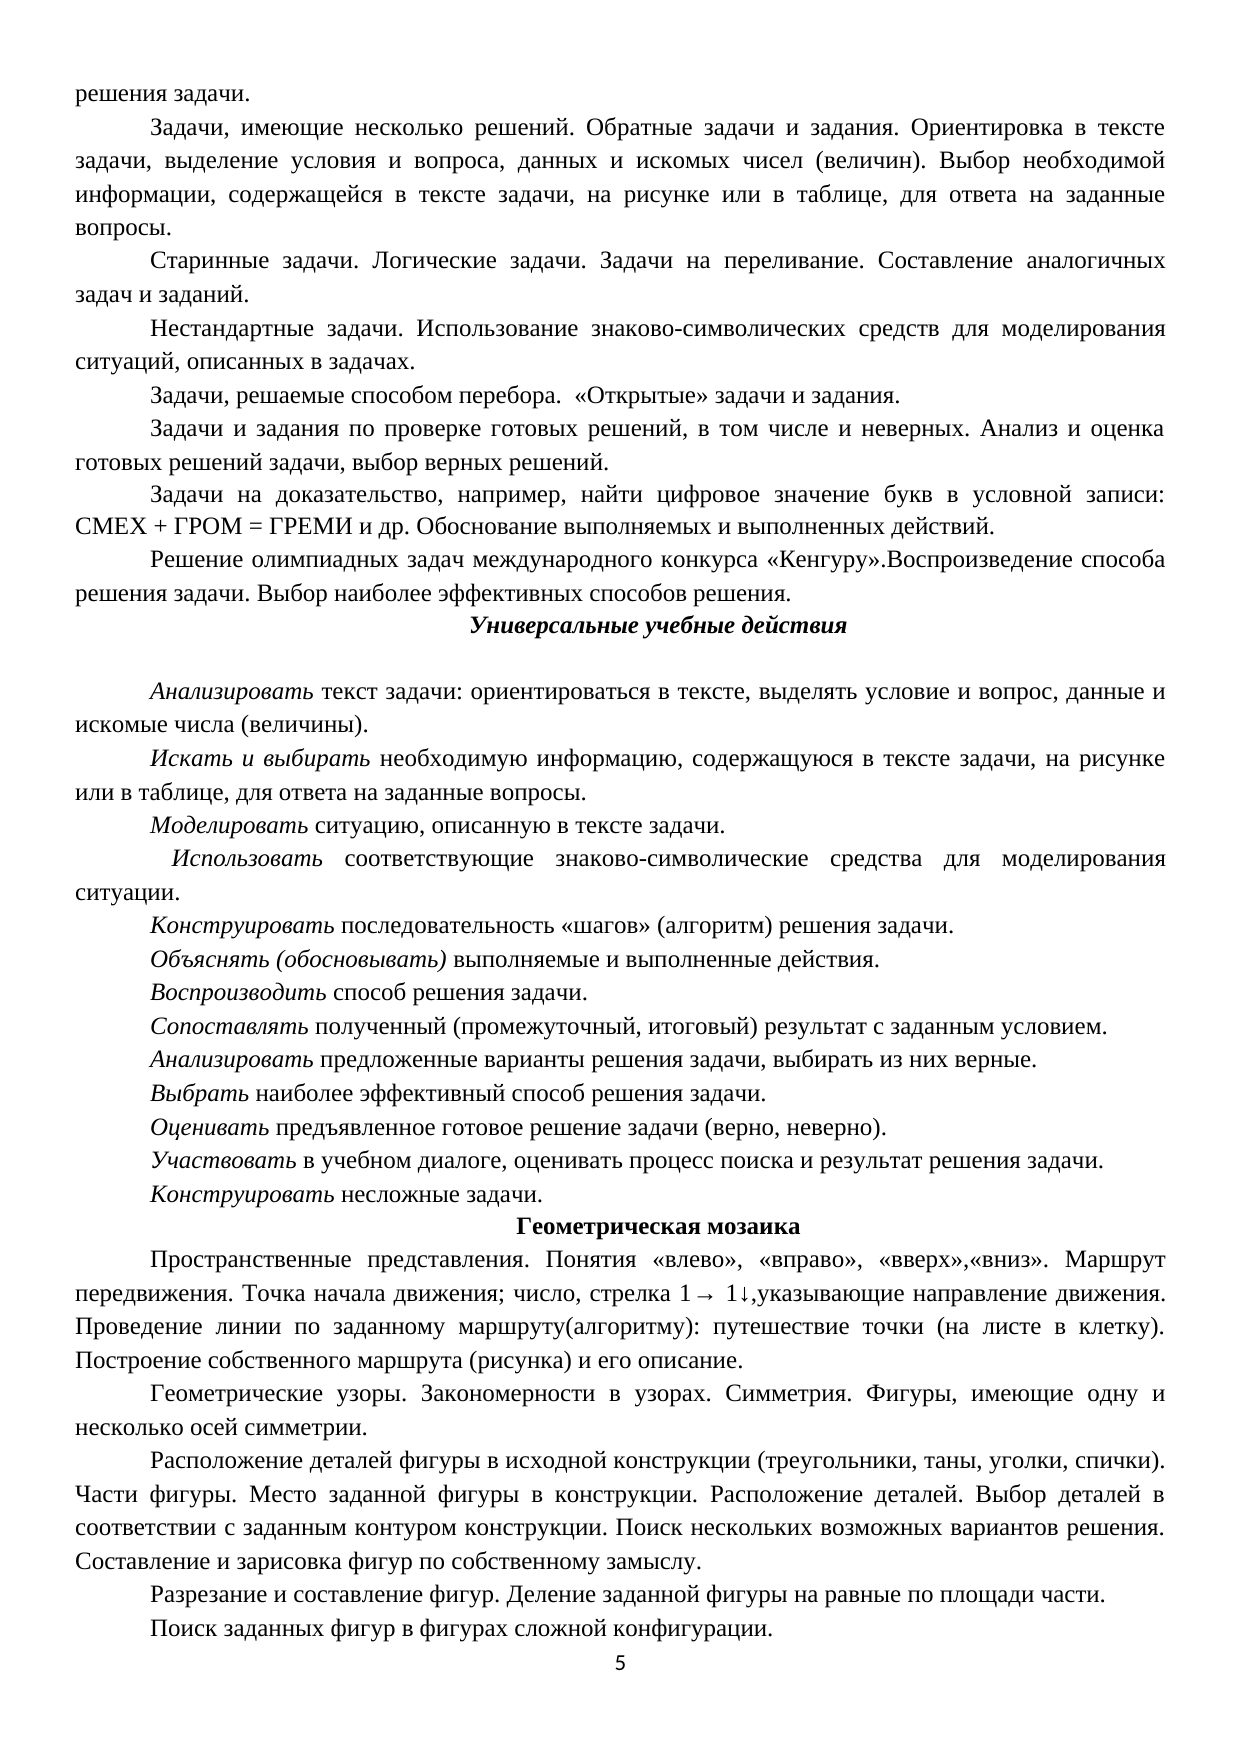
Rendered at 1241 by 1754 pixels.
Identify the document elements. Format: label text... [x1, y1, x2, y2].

text Конструировать несложные задачи. [75, 1175, 1166, 1209]
text Объяснять (обосновывать) выполняемые и выполненные действия. [75, 940, 1166, 974]
text Геометрическая мозаика [75, 1209, 1166, 1241]
text Универсальные учебные действия [75, 608, 1166, 640]
text Пространственные представления. Понятия «влево», «вправо», «вверх»,«вниз». Маршрут передвижения. Точка начала движения; число, стрелка 1→ 1↓,указывающие направление движения. Проведение линии по заданному маршруту(алгоритму): путешествие точки (на листе в клетку). Построение собственного маршрута (рисунка) и его описание. [75, 1241, 1166, 1375]
text Искать и выбирать необходимую информацию, содержащуюся в тексте задачи, на рисунке или в таблице, для ответа на заданные вопросы. [75, 739, 1166, 807]
text Поиск заданных фигур в фигурах сложной конфигурации. [75, 1609, 1166, 1643]
text Воспроизводить способ решения задачи. [75, 974, 1166, 1007]
text Расположение деталей фигуры в исходной конструкции (треугольники, таны, уголки, спички). Части фигуры. Место заданной фигуры в конструкции. Расположение деталей. Выбор деталей в соответствии с заданным контуром конструкции. Поиск нескольких возможных вариантов решения. Составление и зарисовка фигур по собственному замыслу. [75, 1442, 1166, 1576]
text Решение олимпиадных задач международного конкурса «Кенгуру».Воспроизведение способа решения задачи. Выбор наиболее эффективных способов решения. [75, 541, 1166, 608]
text Сопоставлять полученный (промежуточный, итоговый) результат с заданным условием. [75, 1007, 1166, 1041]
text Задачи на доказательство, например, найти цифровое значение букв в условной записи: СМЕХ + ГРОМ = ГРЕМИ и др. Обоснование выполняемых и выполненных действий. [75, 477, 1166, 541]
text Анализировать текст задачи: ориентироваться в тексте, выделять условие и вопрос, данные и искомые числа (величины). [75, 672, 1166, 739]
text Нестандартные задачи. Использование знаково-символических средств для моделирования ситуаций, описанных в задачах. [75, 309, 1166, 376]
text Старинные задачи. Логические задачи. Задачи на переливание. Составление аналогичных задач и заданий. [75, 242, 1166, 309]
text Задачи, решаемые способом перебора. «Открытые» задачи и задания. [75, 376, 1166, 410]
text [75, 75, 1166, 108]
text Выбрать наиболее эффективный способ решения задачи. [75, 1074, 1166, 1108]
text Конструировать последовательность «шагов» (алгоритм) решения задачи. [75, 907, 1166, 940]
text Анализировать предложенные варианты решения задачи, выбирать из них верные. [75, 1041, 1166, 1074]
text Разрезание и составление фигур. Деление заданной фигуры на равные по площади части. [75, 1576, 1166, 1609]
text Задачи, имеющие несколько решений. Обратные задачи и задания. Ориентировка в тексте задачи, выделение условия и вопроса, данных и искомых чисел (величин). Выбор необходимой информации, содержащейся в тексте задачи, на рисунке или в таблице, для ответа на заданные вопросы. [75, 108, 1166, 242]
text Геометрические узоры. Закономерности в узорах. Симметрия. Фигуры, имеющие одну и несколько осей симметрии. [75, 1375, 1166, 1442]
text Моделировать ситуацию, описанную в тексте задачи. [75, 807, 1166, 840]
text Задачи и задания по проверке готовых решений, в том числе и неверных. Анализ и оценка готовых решений задачи, выбор верных решений. [75, 410, 1166, 477]
text Использовать соответствующие знаково-символические средства для моделирования ситуации. [75, 840, 1166, 907]
text Участвовать в учебном диалоге, оценивать процесс поиска и результат решения задачи. [75, 1142, 1166, 1175]
text Оценивать предъявленное готовое решение задачи (верно, неверно). [75, 1108, 1166, 1142]
